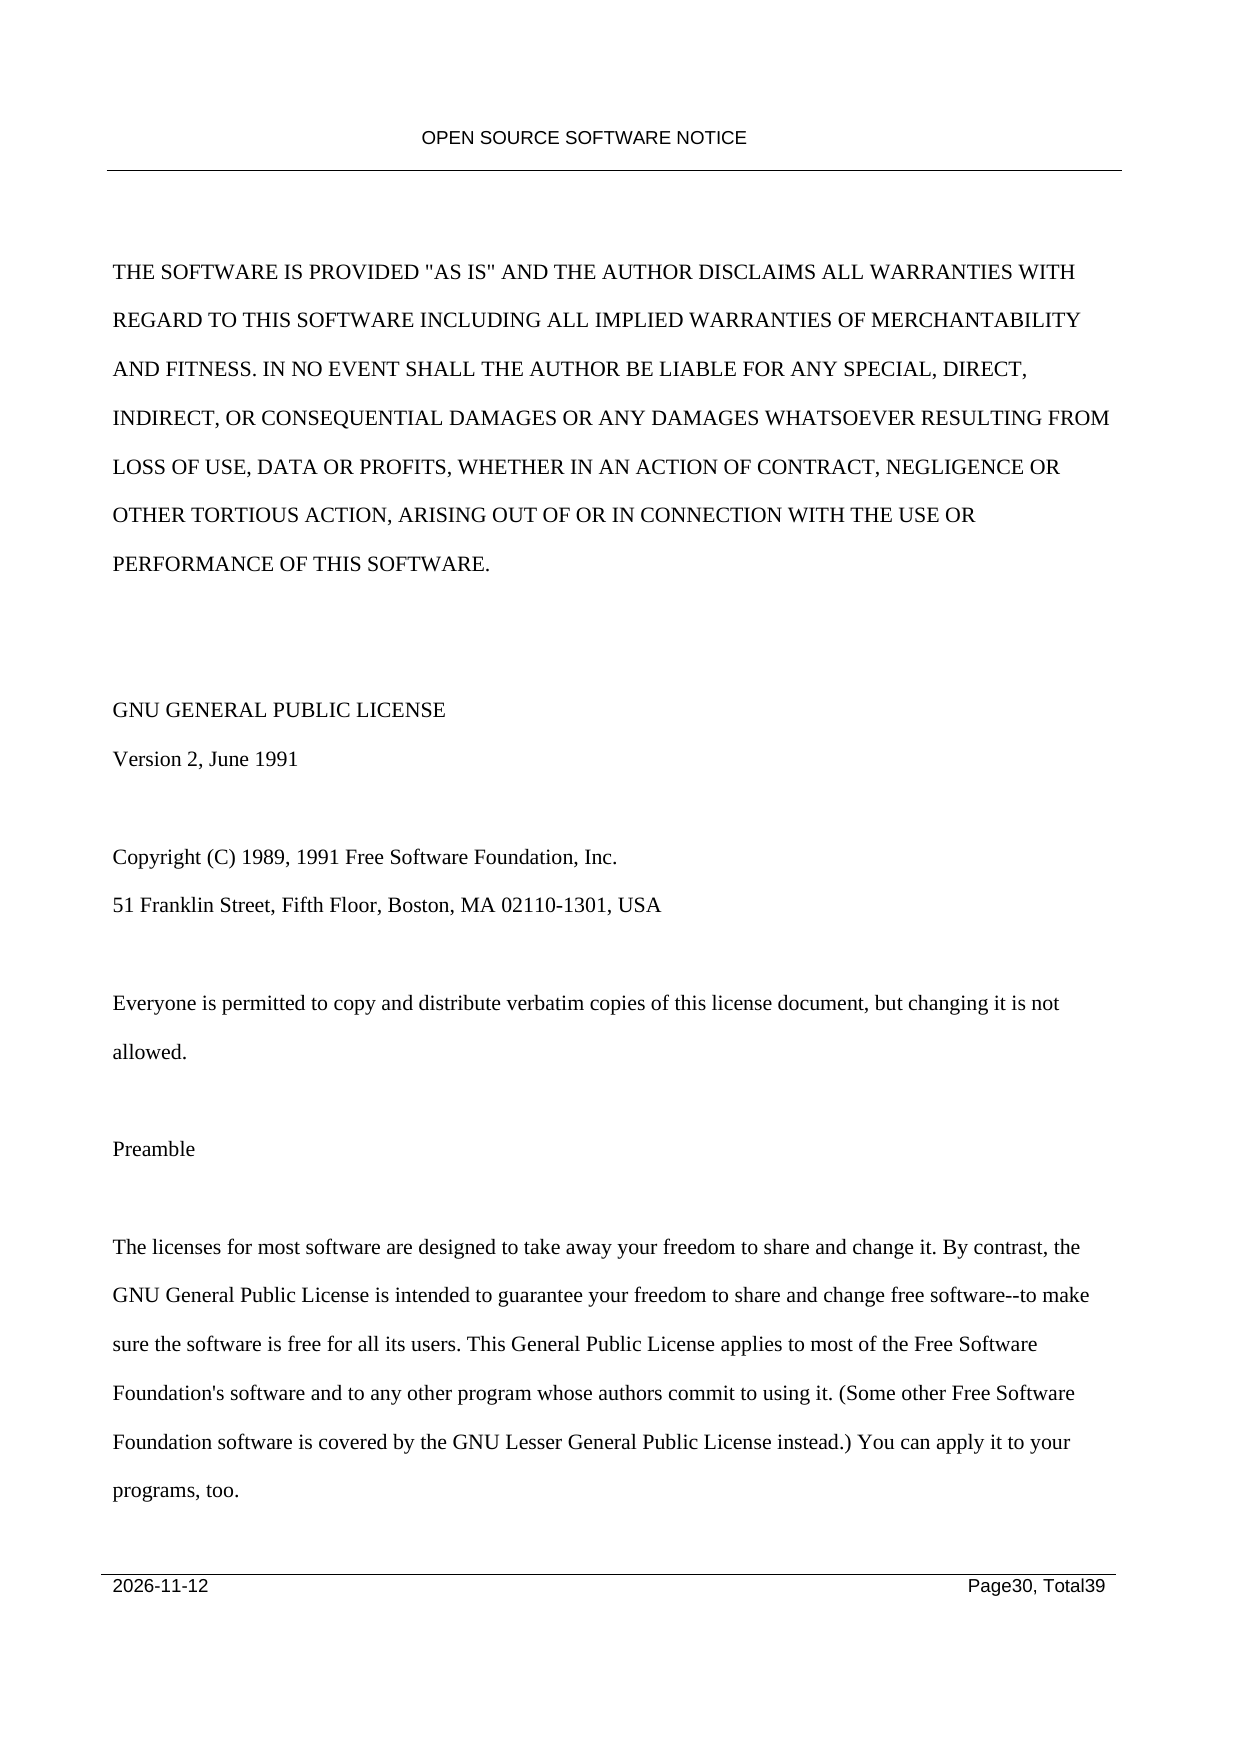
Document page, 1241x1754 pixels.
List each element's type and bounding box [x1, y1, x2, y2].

text [112, 206, 1128, 1506]
